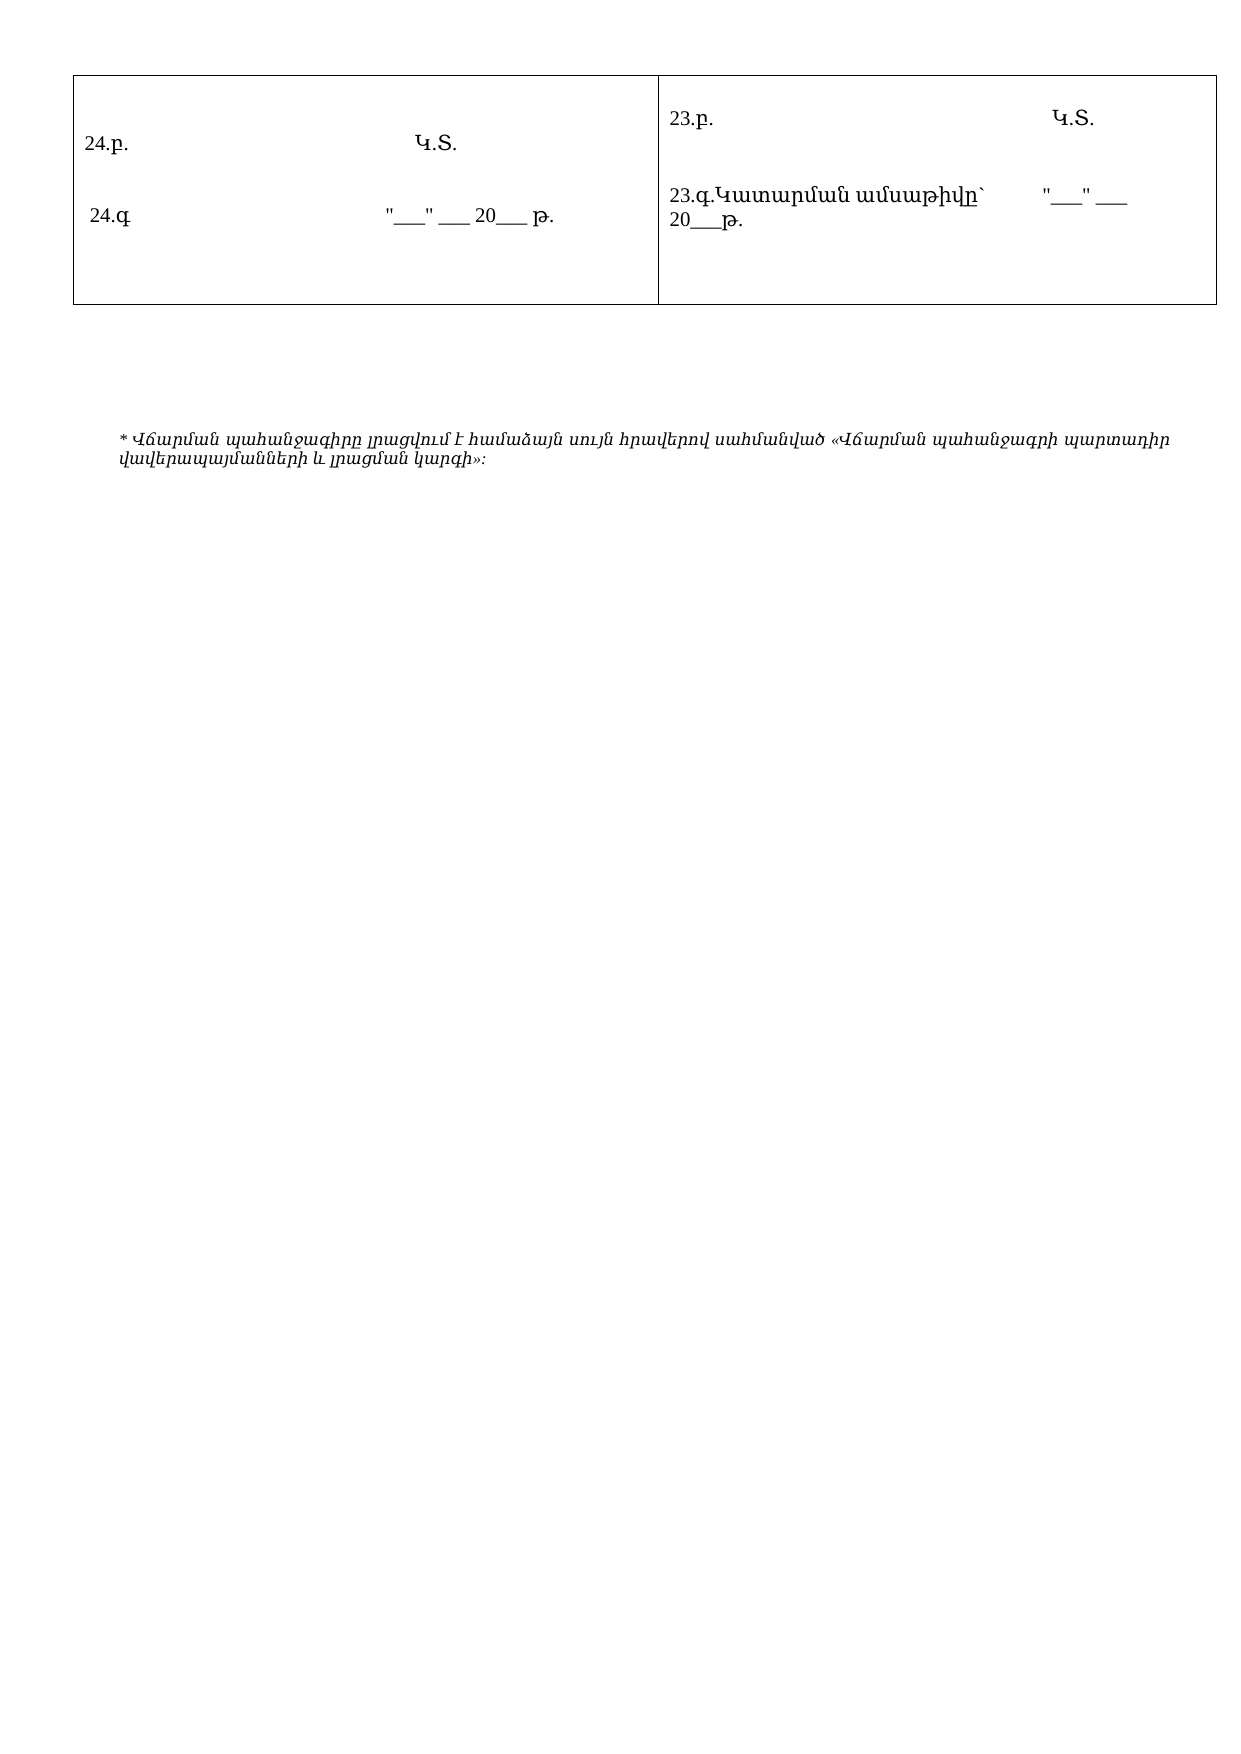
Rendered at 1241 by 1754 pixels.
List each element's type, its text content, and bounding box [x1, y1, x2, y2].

table_cell 23.բ. Կ.Տ. 23.գ.Կատարման ամսաթիվը` "___" ___ 20___թ. [659, 76, 1216, 303]
text * Վճարման պահանջագիրը լրացվում է համաձայն սույն հրավերով սահմանված «Վճարման պահանջագրի պարտադիր վավերապայմանների և լրացման կարգի»: [118, 429, 1171, 468]
table_cell 24.բ. Կ.Տ. 24.գ "___" ___ 20___ թ. [74, 76, 658, 303]
